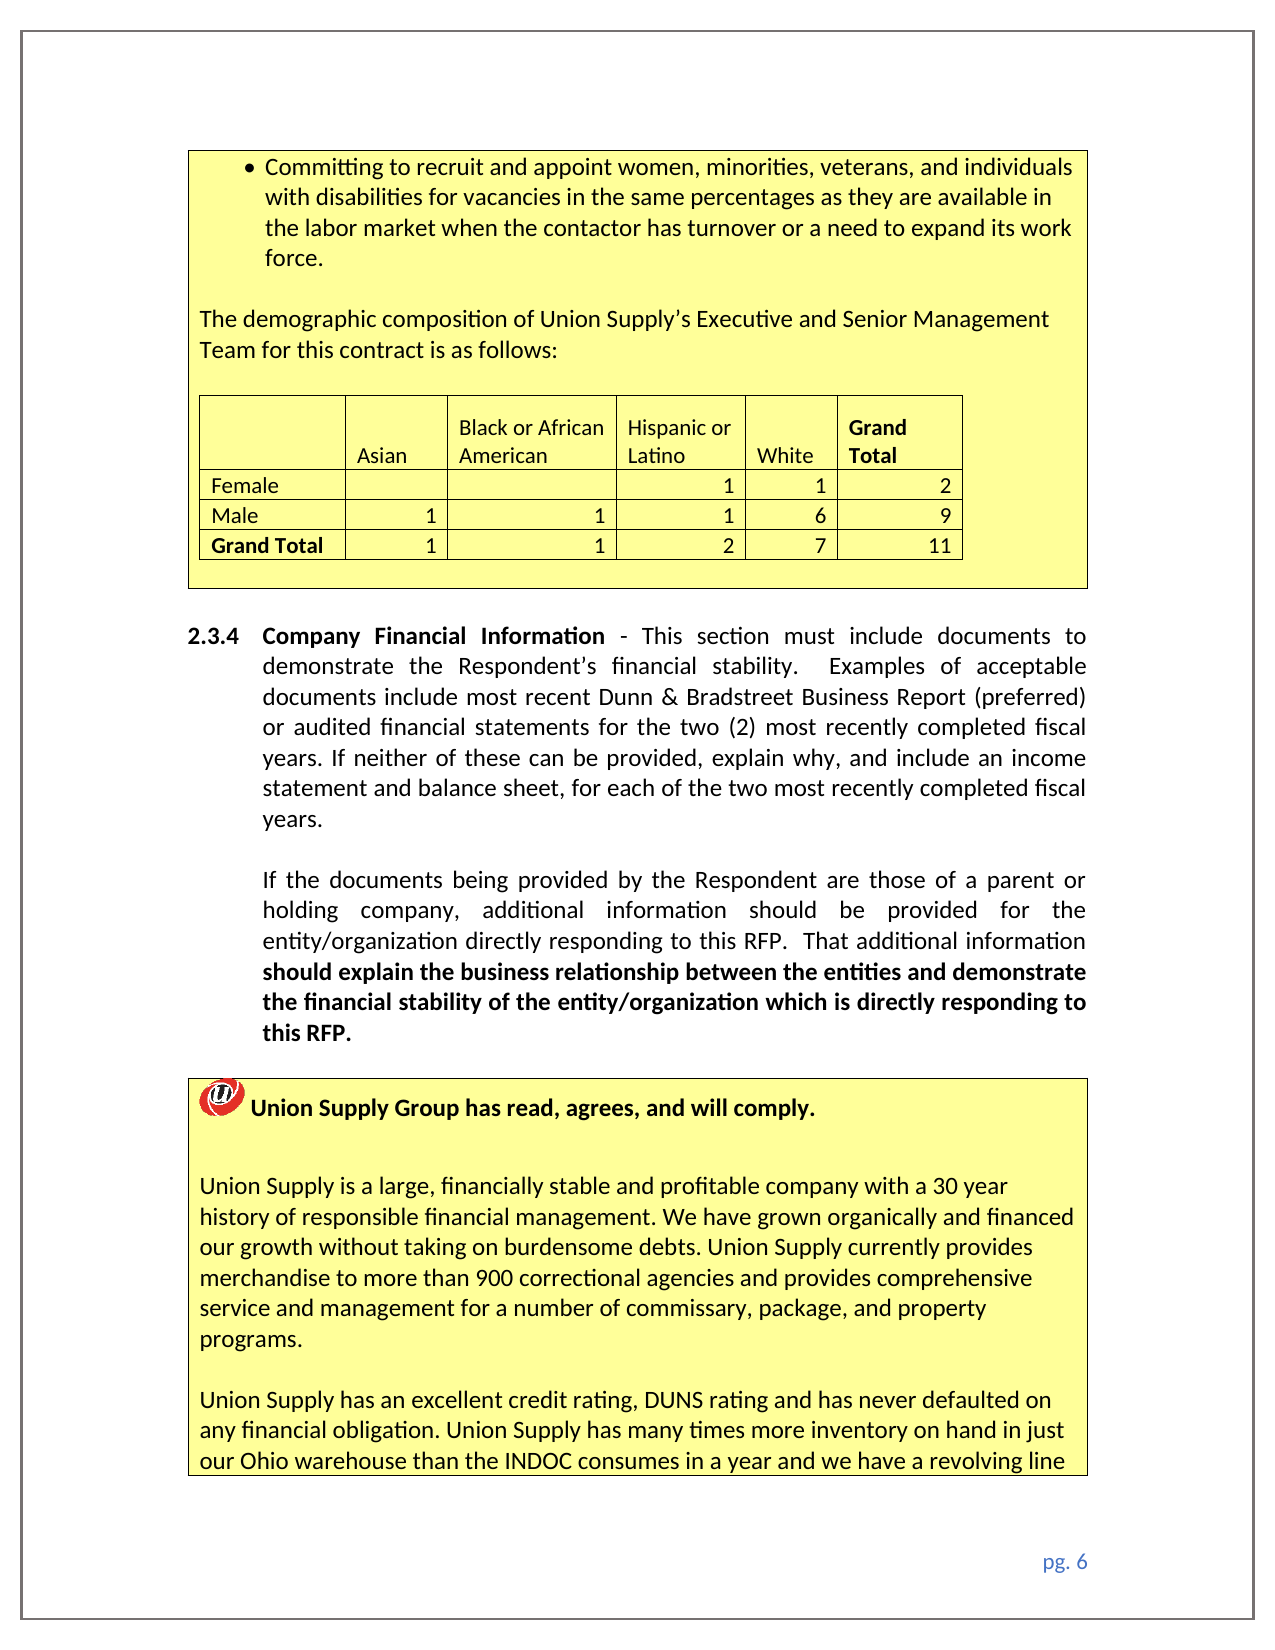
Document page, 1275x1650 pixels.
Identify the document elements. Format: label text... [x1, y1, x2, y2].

text If the documents being provided by the Respondent are those of a parent or holding company, additional information should be provided for the entity/organization directly responding to this RFP. That additional information should explain the business relationship between the entities and demonstrate the financial stability of the entity/organization which is directly responding to this RFP. [262, 864, 1087, 1047]
list Company Financial Information - This section must include documents to demonstrate the Respondent’s financial stability. Examples of acceptable documents include most recent Dunn & Bradstreet Business Report (preferred) or audited financial statements for the two (2) most recently completed fiscal years. If neither of these can be provided, explain why, and include an income statement and balance sheet, for each of the two most recently completed fiscal years. [187, 620, 1087, 833]
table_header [189, 151, 1087, 588]
picture [199, 1078, 245, 1117]
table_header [189, 1079, 1087, 1475]
